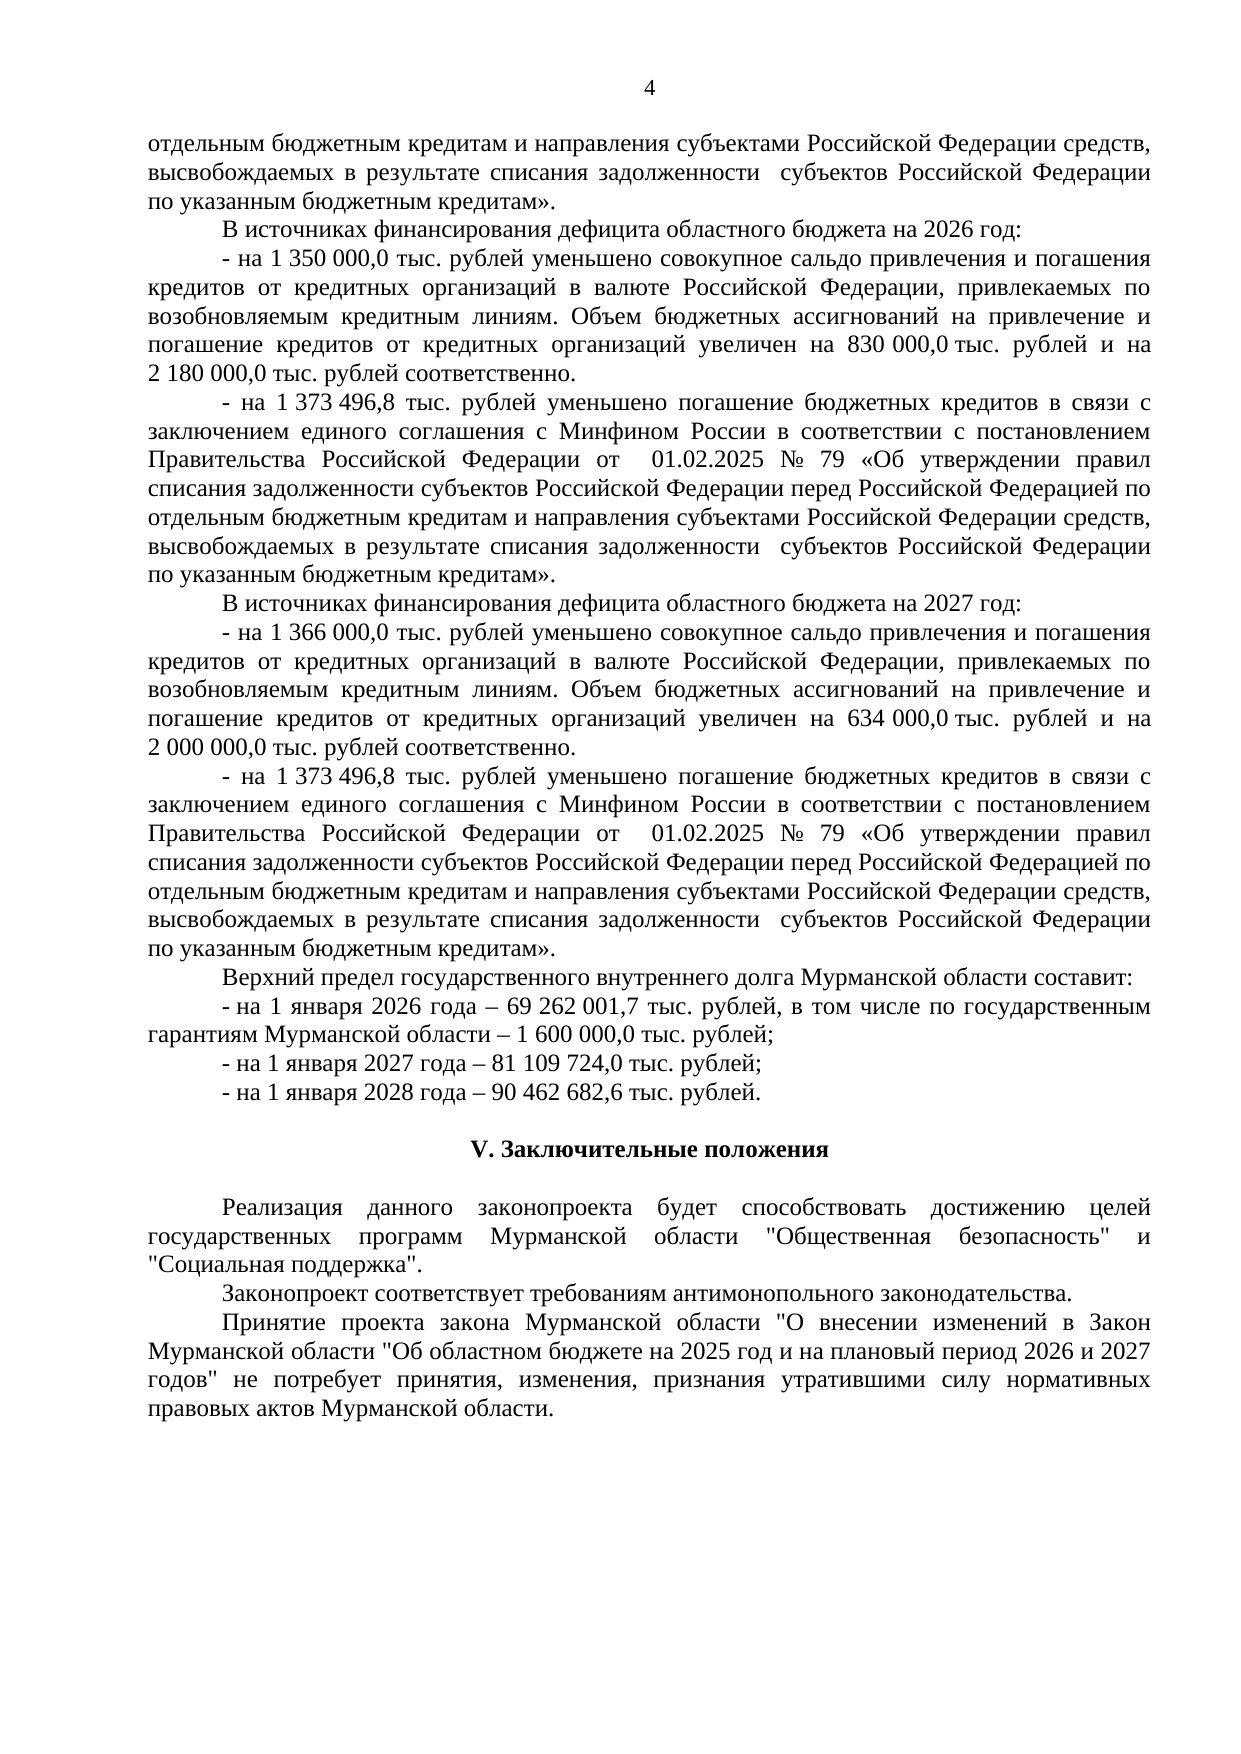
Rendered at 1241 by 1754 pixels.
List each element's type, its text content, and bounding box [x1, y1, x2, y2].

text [148, 128, 1152, 214]
text - на 1 366 000,0 тыс. рублей уменьшено совокупное сальдо привлечения и погашения кредитов от кредитных организаций в валюте Российской Федерации, привлекаемых по возобновляемым кредитным линиям. Объем бюджетных ассигнований на привлечение и погашение кредитов от кредитных организаций увеличен на 634 000,0 тыс. рублей и на 2 000 000,0 тыс. рублей соответственно. [148, 617, 1152, 761]
text - на 1 января 2027 года – 81 109 724,0 тыс. рублей; [148, 1048, 1152, 1077]
text Принятие проекта закона Мурманской области "О внесении изменений в Закон Мурманской области "Об областном бюджете на 2025 год и на плановый период 2026 и 2027 годов" не потребует принятия, изменения, признания утратившими силу нормативных правовых актов Мурманской области. [148, 1307, 1152, 1422]
text В источниках финансирования дефицита областного бюджета на 2026 год: [148, 214, 1152, 243]
text - на 1 января 2026 года – 69 262 001,7 тыс. рублей, в том числе по государственным гарантиям Мурманской области – 1 600 000,0 тыс. рублей; [148, 991, 1152, 1048]
text Верхний предел государственного внутреннего долга Мурманской области составит: [148, 962, 1152, 991]
text Реализация данного законопроекта будет способствовать достижению целей государственных программ Мурманской области "Общественная безопасность" и "Социальная поддержка". [148, 1192, 1152, 1278]
text - на 1 января 2028 года – 90 462 682,6 тыс. рублей. [148, 1077, 1152, 1106]
text - на 1 350 000,0 тыс. рублей уменьшено совокупное сальдо привлечения и погашения кредитов от кредитных организаций в валюте Российской Федерации, привлекаемых по возобновляемым кредитным линиям. Объем бюджетных ассигнований на привлечение и погашение кредитов от кредитных организаций увеличен на 830 000,0 тыс. рублей и на 2 180 000,0 тыс. рублей соответственно. [148, 243, 1152, 387]
text - на 1 373 496,8 тыс. рублей уменьшено погашение бюджетных кредитов в связи с заключением единого соглашения с Минфином России в соответствии с постановлением Правительства Российской Федерации от 01.02.2025 № 79 «Об утверждении правил списания задолженности субъектов Российской Федерации перед Российской Федерацией по отдельным бюджетным кредитам и направления субъектами Российской Федерации средств, высвобождаемых в результате списания задолженности субъектов Российской Федерации по указанным бюджетным кредитам». [148, 387, 1152, 588]
text Законопроект соответствует требованиям антимонопольного законодательства. [148, 1278, 1152, 1307]
text V. Заключительные положения [148, 1134, 1152, 1163]
text - на 1 373 496,8 тыс. рублей уменьшено погашение бюджетных кредитов в связи с заключением единого соглашения с Минфином России в соответствии с постановлением Правительства Российской Федерации от 01.02.2025 № 79 «Об утверждении правил списания задолженности субъектов Российской Федерации перед Российской Федерацией по отдельным бюджетным кредитам и направления субъектами Российской Федерации средств, высвобождаемых в результате списания задолженности субъектов Российской Федерации по указанным бюджетным кредитам». [148, 761, 1152, 962]
text В источниках финансирования дефицита областного бюджета на 2027 год: [148, 588, 1152, 617]
